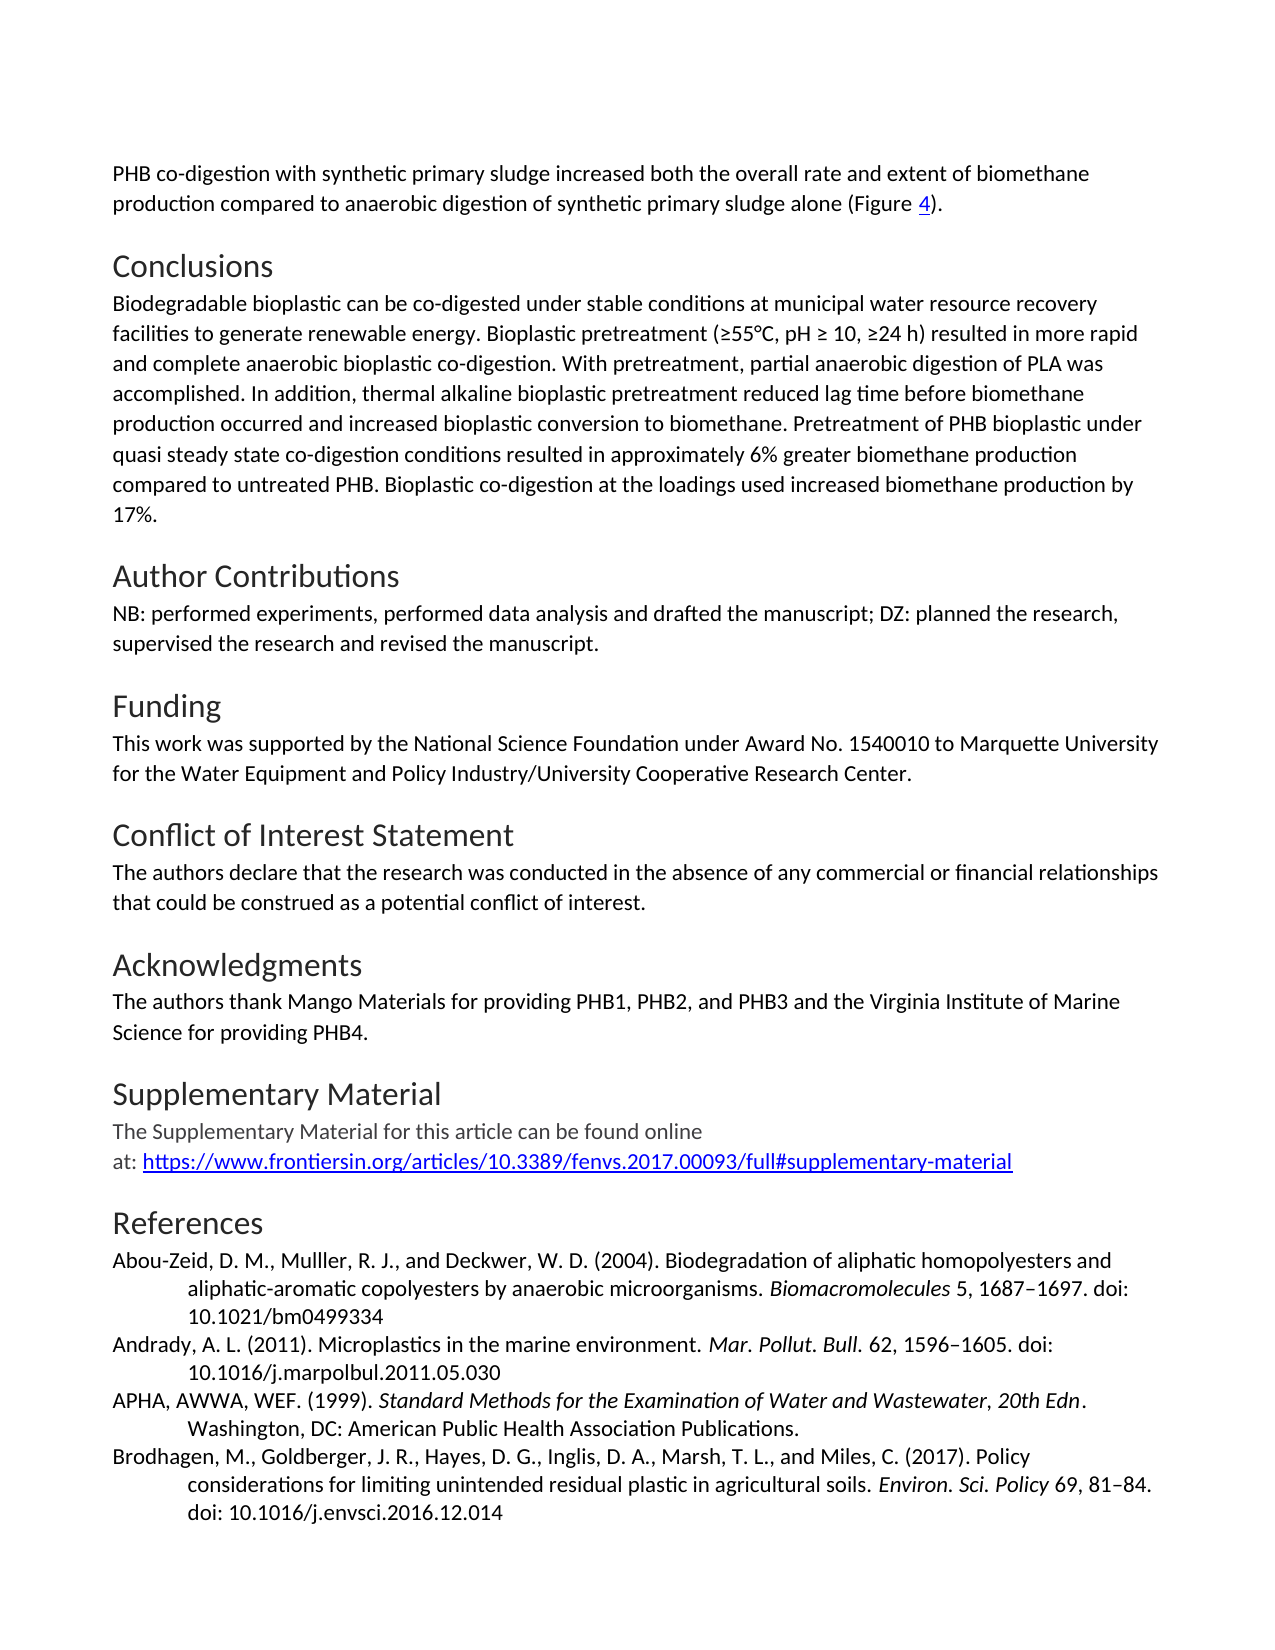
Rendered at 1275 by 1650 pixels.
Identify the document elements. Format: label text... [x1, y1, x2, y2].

text NB: performed experiments, performed data analysis and drafted the manuscript; DZ: planned the research, supervised the research and revised the manuscript. [112, 599, 1162, 658]
text This work was supported by the National Science Foundation under Award No. 1540010 to Marquette University for the Water Equipment and Policy Industry/University Cooperative Research Center. [112, 729, 1162, 787]
text Brodhagen, M., Goldberger, J. R., Hayes, D. G., Inglis, D. A., Marsh, T. L., and Miles, C. (2017). Policy considerations for limiting unintended residual plastic in agricultural soils. Environ. Sci. Policy 69, 81–84. doi: 10.1016/j.envsci.2016.12.014 [112, 1442, 1162, 1526]
subtitle Acknowledgments [112, 943, 1162, 984]
text Abou-Zeid, D. M., Mulller, R. J., and Deckwer, W. D. (2004). Biodegradation of aliphatic homopolyesters and aliphatic-aromatic copolyesters by anaerobic microorganisms. Biomacromolecules 5, 1687–1697. doi: 10.1021/bm0499334 [112, 1246, 1162, 1330]
text The authors thank Mango Materials for providing PHB1, PHB2, and PHB3 and the Virginia Institute of Marine Science for providing PHB4. [112, 987, 1162, 1046]
subtitle Conclusions [112, 245, 1162, 286]
text The Supplementary Material for this article can be found online at: https://www.frontiersin.org/articles/10.3389/fenvs.2017.00093/full#supplementary-material [112, 1117, 1162, 1175]
text The authors declare that the research was conducted in the absence of any commercial or financial relationships that could be construed as a potential conflict of interest. [112, 858, 1162, 916]
subtitle References [112, 1202, 1162, 1243]
text PHB co-digestion with synthetic primary sludge increased both the overall rate and extent of biomethane production compared to anaerobic digestion of synthetic primary sludge alone (Figure 4). [112, 159, 1162, 218]
subtitle Author Contributions [112, 555, 1162, 596]
subtitle Supplementary Material [112, 1073, 1162, 1114]
text APHA, AWWA, WEF. (1999). Standard Methods for the Examination of Water and Wastewater, 20th Edn. Washington, DC: American Public Health Association Publications. [112, 1386, 1162, 1442]
text Andrady, A. L. (2011). Microplastics in the marine environment. Mar. Pollut. Bull. 62, 1596–1605. doi: 10.1016/j.marpolbul.2011.05.030 [112, 1330, 1162, 1386]
text Biodegradable bioplastic can be co-digested under stable conditions at municipal water resource recovery facilities to generate renewable energy. Bioplastic pretreatment (≥55°C, pH ≥ 10, ≥24 h) resulted in more rapid and complete anaerobic bioplastic co-digestion. With pretreatment, partial anaerobic digestion of PLA was accomplished. In addition, thermal alkaline bioplastic pretreatment reduced lag time before biomethane production occurred and increased bioplastic conversion to biomethane. Pretreatment of PHB bioplastic under quasi steady state co-digestion conditions resulted in approximately 6% greater biomethane production compared to untreated PHB. Bioplastic co-digestion at the loadings used increased biomethane production by 17%. [112, 289, 1162, 528]
subtitle Conflict of Interest Statement [112, 814, 1162, 855]
subtitle Funding [112, 685, 1162, 726]
